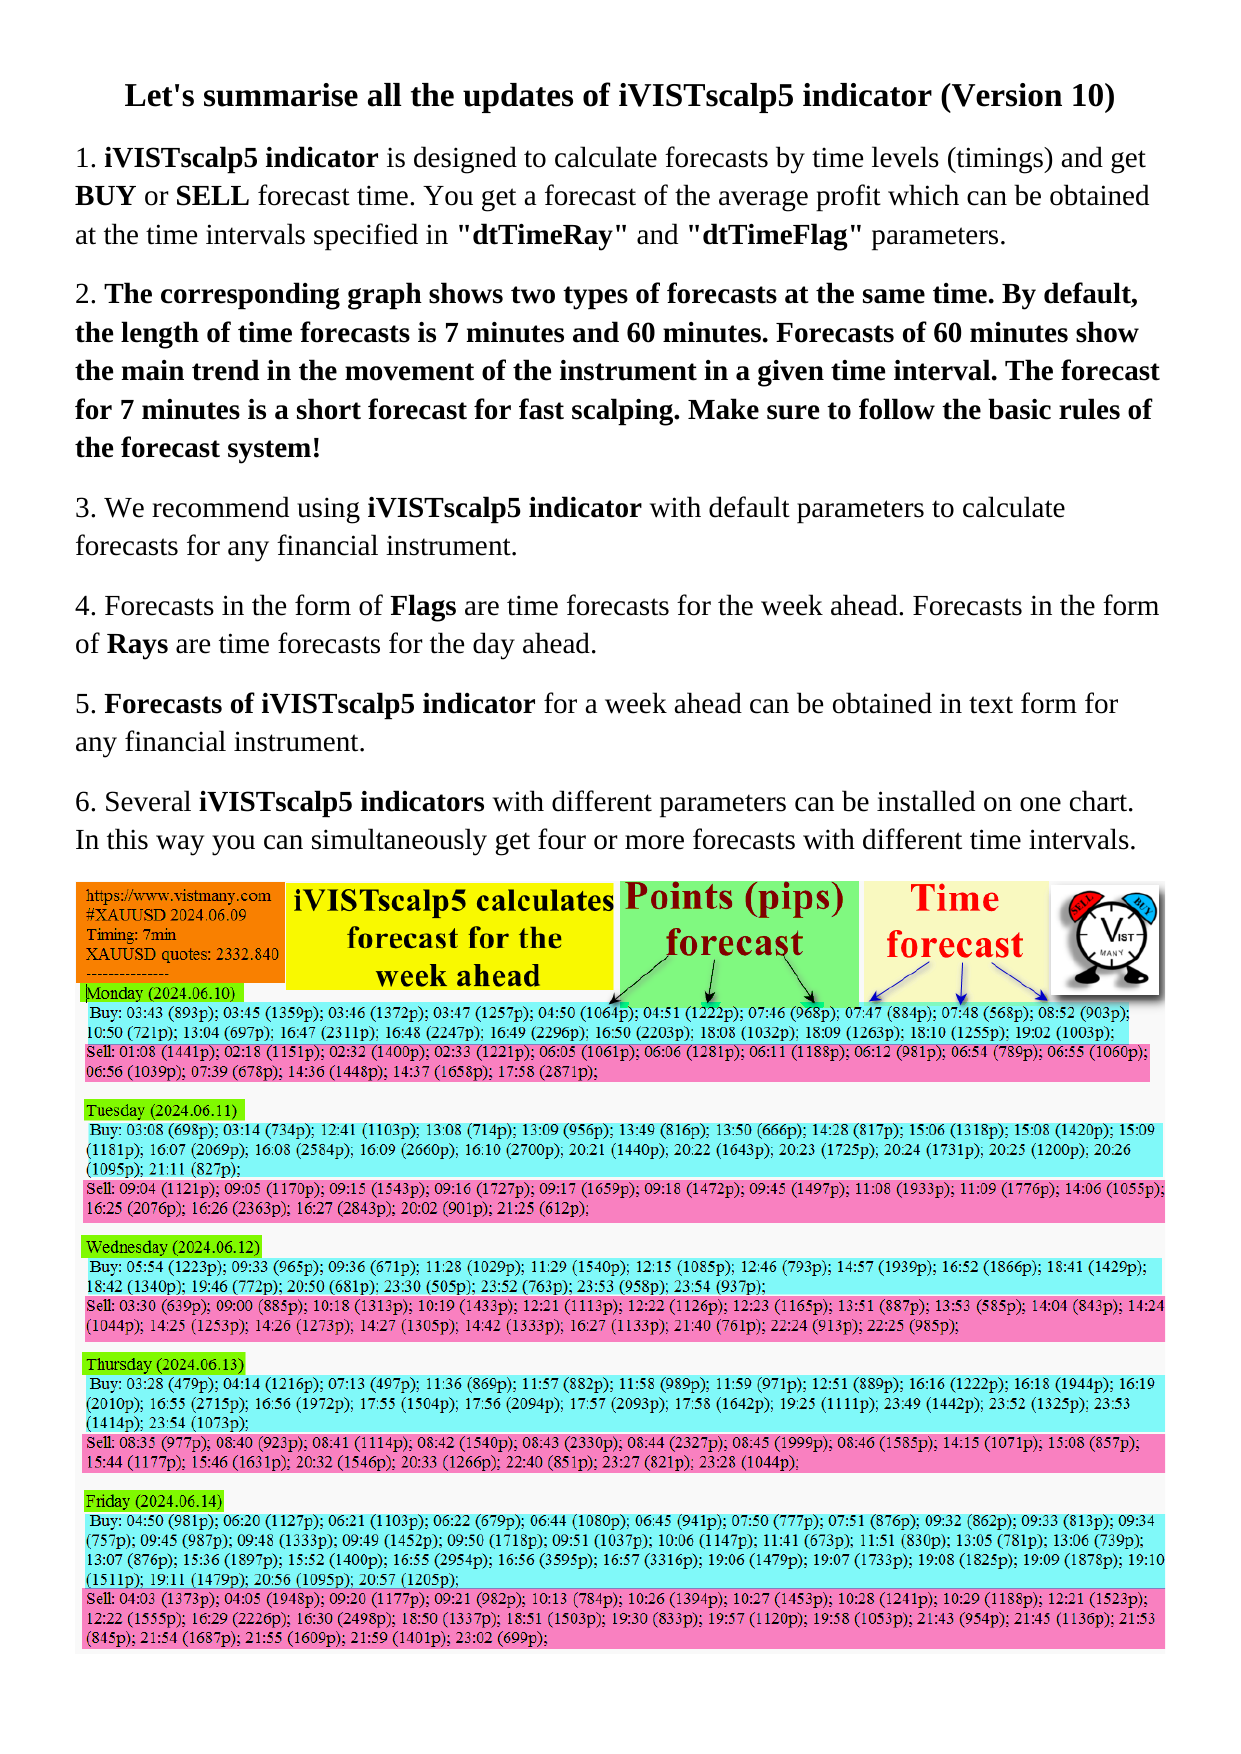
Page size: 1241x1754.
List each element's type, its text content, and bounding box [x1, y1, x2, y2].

text Let's summarise all the updates of iVISTscalp5 indicator (Version 10) [75, 75, 1165, 113]
picture [75, 881, 1166, 1654]
text 1. iVISTscalp5 indicator is designed to calculate forecasts by time levels (timings) and get BUY or SELL forecast time. You get a forecast of the average profit which can be obtained at the time intervals specified in "dtTimeRay" and "dtTimeFlag" parameters. [75, 140, 1165, 251]
text 5. Forecasts of iVISTscalp5 indicator for a week ahead can be obtained in text form for any financial instrument. [75, 686, 1165, 758]
text 4. Forecasts in the form of Flags are time forecasts for the week ahead. Forecasts in the form of Rays are time forecasts for the day ahead. [75, 588, 1165, 660]
text 6. Several iVISTscalp5 indicators with different parameters can be installed on one chart. In this way you can simultaneously get four or more forecasts with different time intervals. [75, 784, 1165, 856]
text 2. The corresponding graph shows two types of forecasts at the same time. By default, the length of time forecasts is 7 minutes and 60 minutes. Forecasts of 60 minutes show the main trend in the movement of the instrument in a given time interval. The forecast for 7 minutes is a short forecast for fast scalping. Make sure to follow the basic rules of the forecast system! [75, 276, 1165, 464]
text 3. We recommend using iVISTscalp5 indicator with default parameters to calculate forecasts for any financial instrument. [75, 490, 1165, 562]
